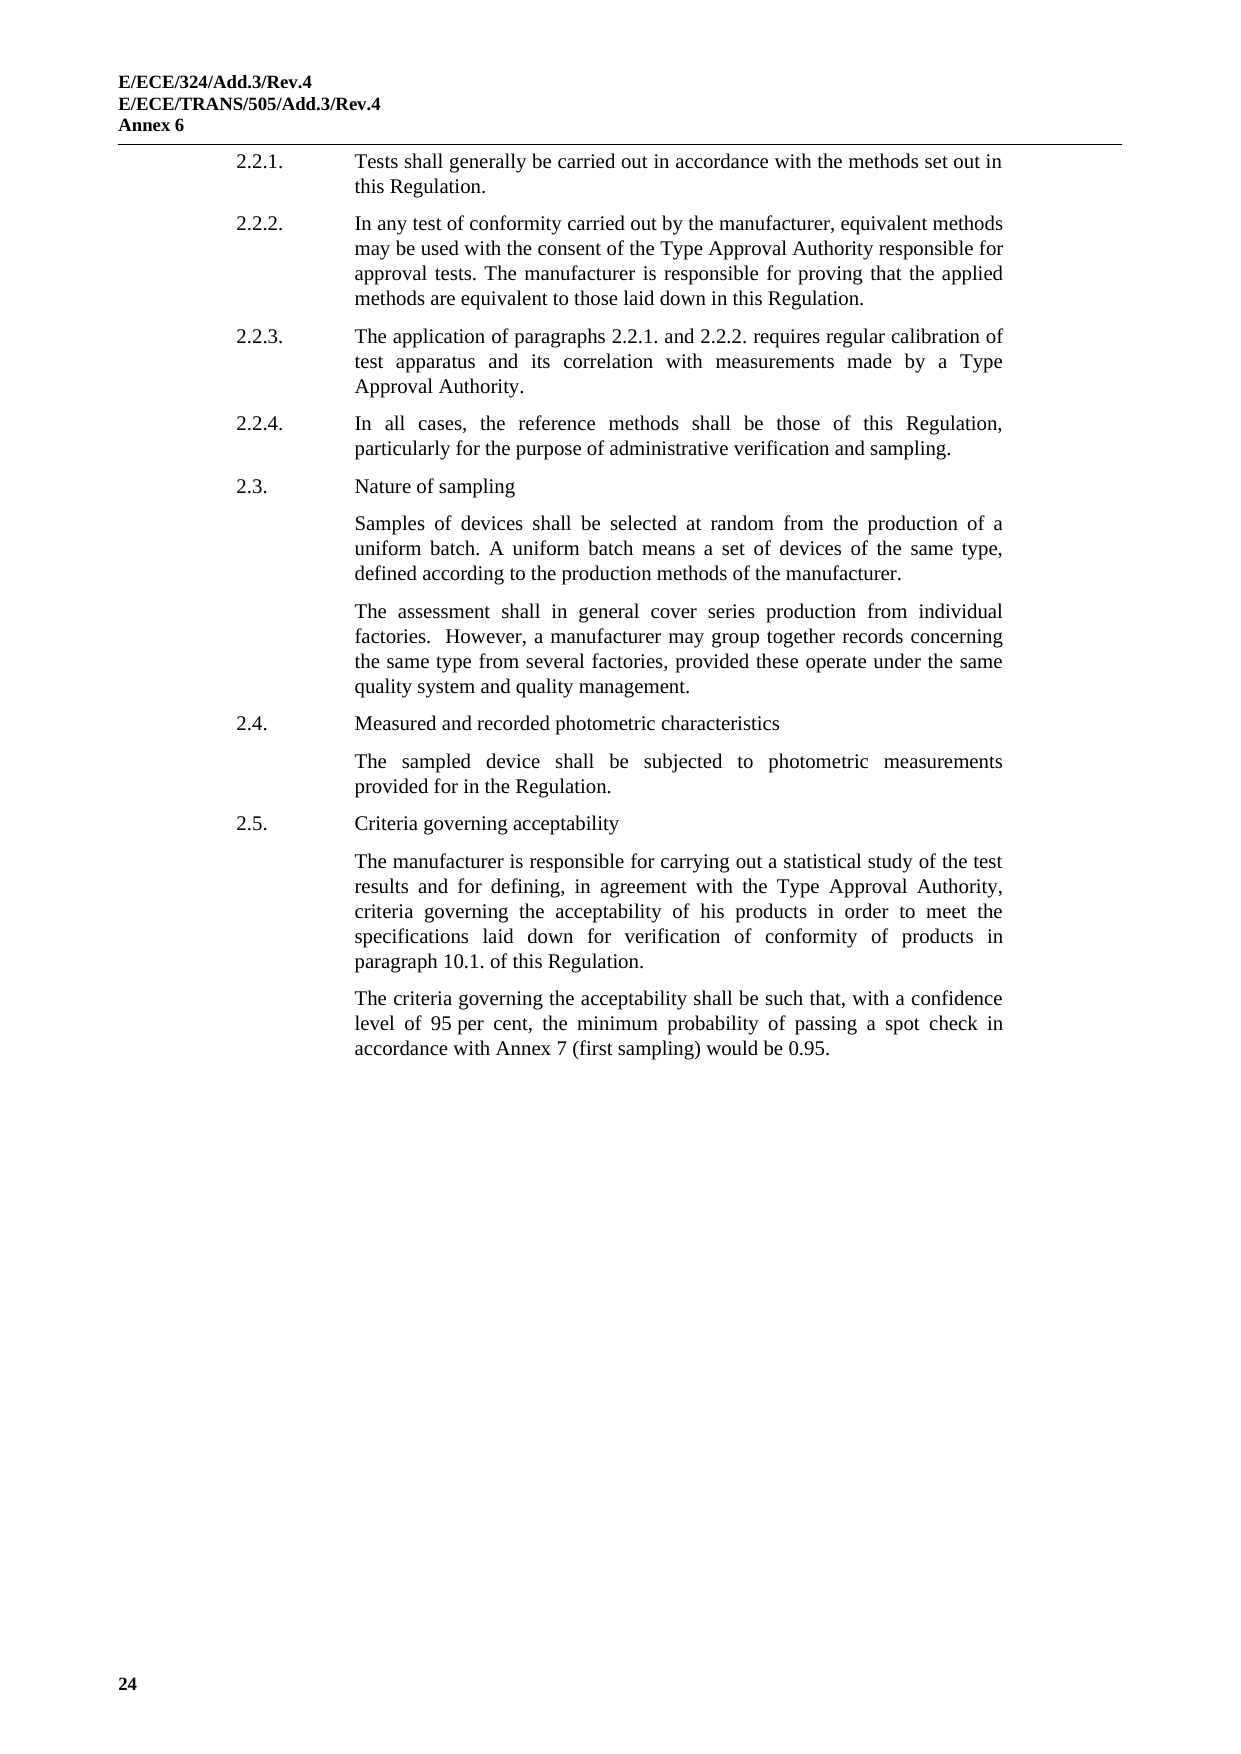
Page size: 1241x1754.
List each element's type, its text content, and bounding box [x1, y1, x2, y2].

text 2.2.1. Tests shall generally be carried out in accordance with the methods set out in this Regulation. [236, 148, 1004, 198]
text 2.3. Nature of sampling [236, 473, 1004, 498]
text The assessment shall in general cover series production from individual factories. However, a manufacturer may group together records concerning the same type from several factories, provided these operate under the same quality system and quality management. [354, 598, 1004, 698]
text Samples of devices shall be selected at random from the production of a uniform batch. A uniform batch means a set of devices of the same type, defined according to the production methods of the manufacturer. [354, 510, 1004, 585]
text 2.2.4. In all cases, the reference methods shall be those of this Regulation, particularly for the purpose of administrative verification and sampling. [236, 410, 1004, 460]
text The criteria governing the acceptability shall be such that, with a confidence level of 95 per cent, the minimum probability of passing a spot check in accordance with Annex 7 (first sampling) would be 0.95. [354, 985, 1004, 1060]
text 2.2.3. The application of paragraphs 2.2.1. and 2.2.2. requires regular calibration of test apparatus and its correlation with measurements made by a Type Approval Authority. [236, 323, 1004, 398]
text The sampled device shall be subjected to photometric measurements provided for in the Regulation. [354, 748, 1004, 798]
text The manufacturer is responsible for carrying out a statistical study of the test results and for defining, in agreement with the Type Approval Authority, criteria governing the acceptability of his products in order to meet the specifications laid down for verification of conformity of products in paragraph 10.1. of this Regulation. [354, 848, 1004, 973]
text 2.2.2. In any test of conformity carried out by the manufacturer, equivalent methods may be used with the consent of the Type Approval Authority responsible for approval tests. The manufacturer is responsible for proving that the applied methods are equivalent to those laid down in this Regulation. [236, 210, 1004, 310]
text 2.5. Criteria governing acceptability [236, 810, 1004, 835]
text 2.4. Measured and recorded photometric characteristics [236, 710, 1004, 735]
